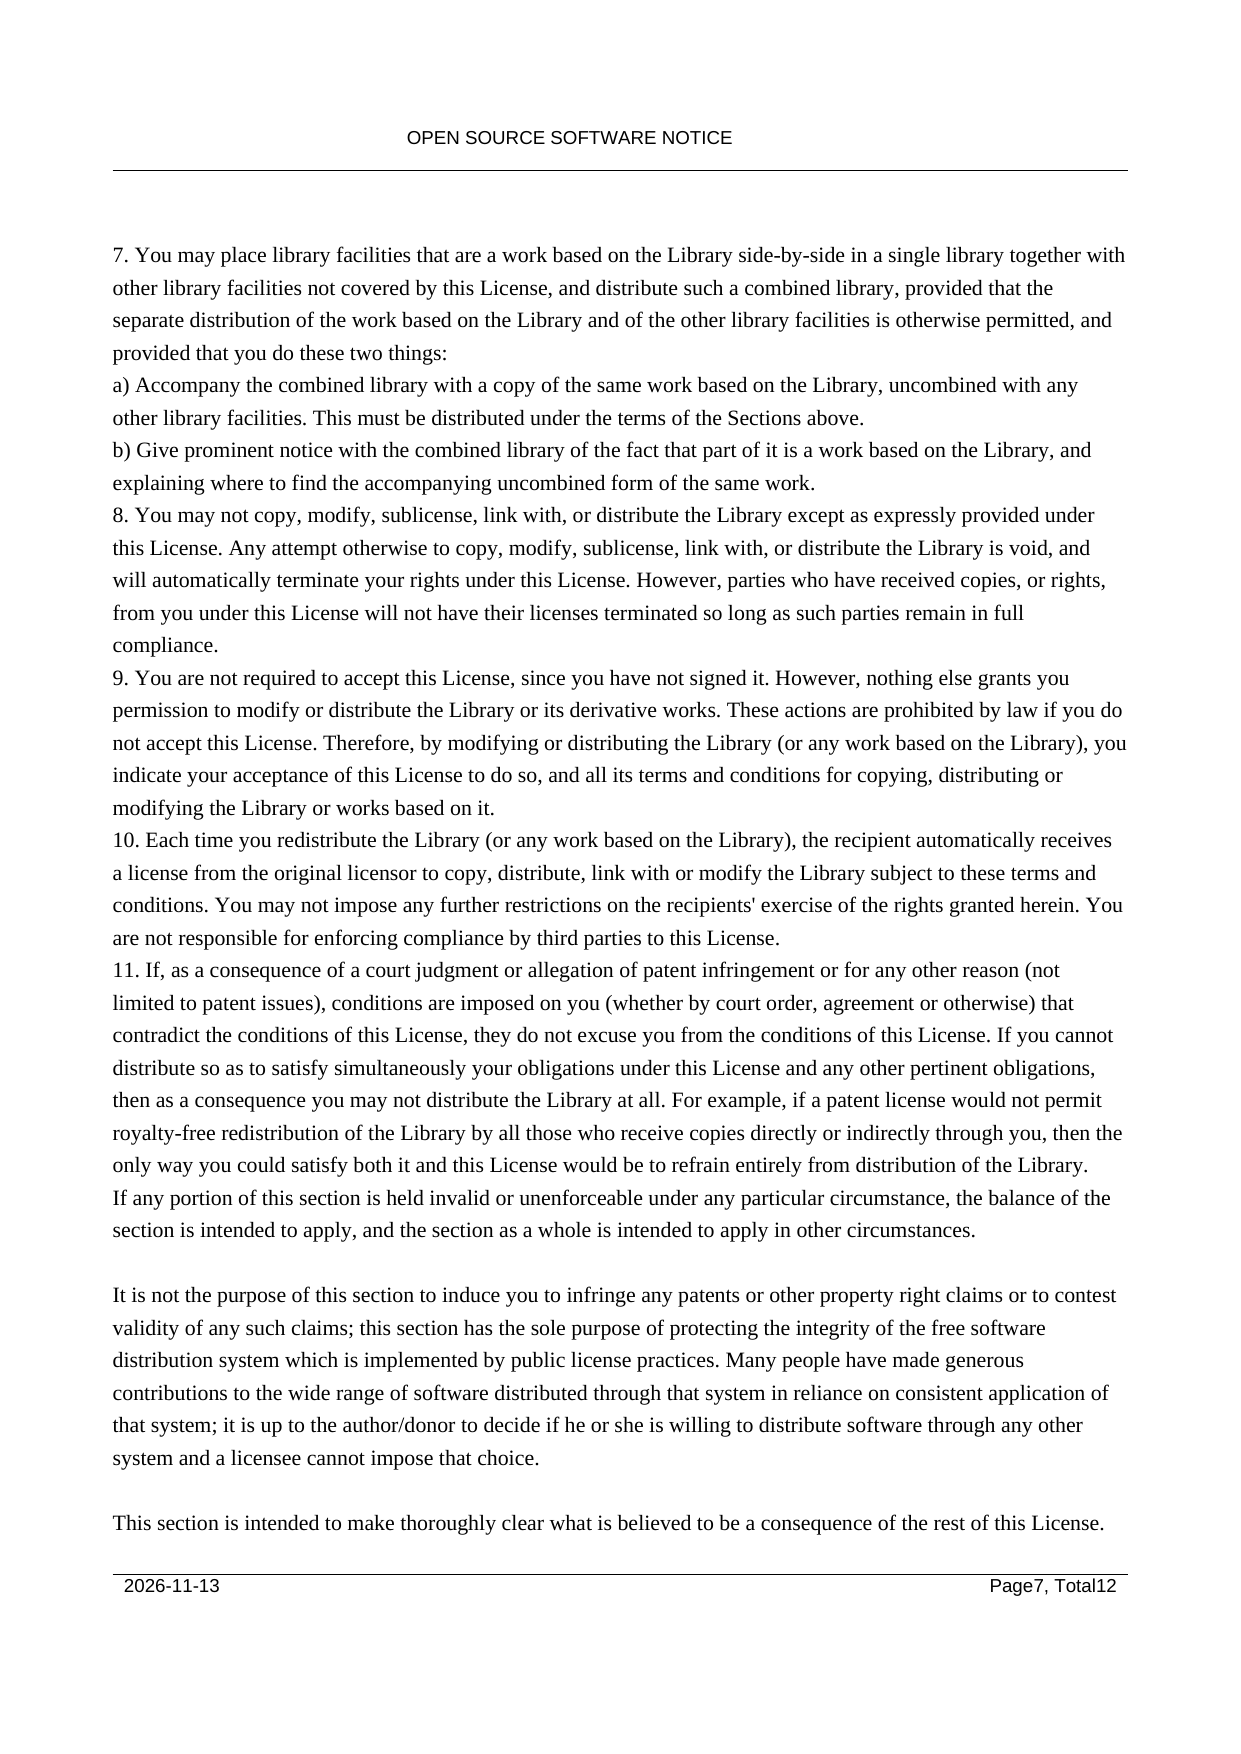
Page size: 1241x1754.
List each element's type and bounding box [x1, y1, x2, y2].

text [112, 206, 1128, 1539]
